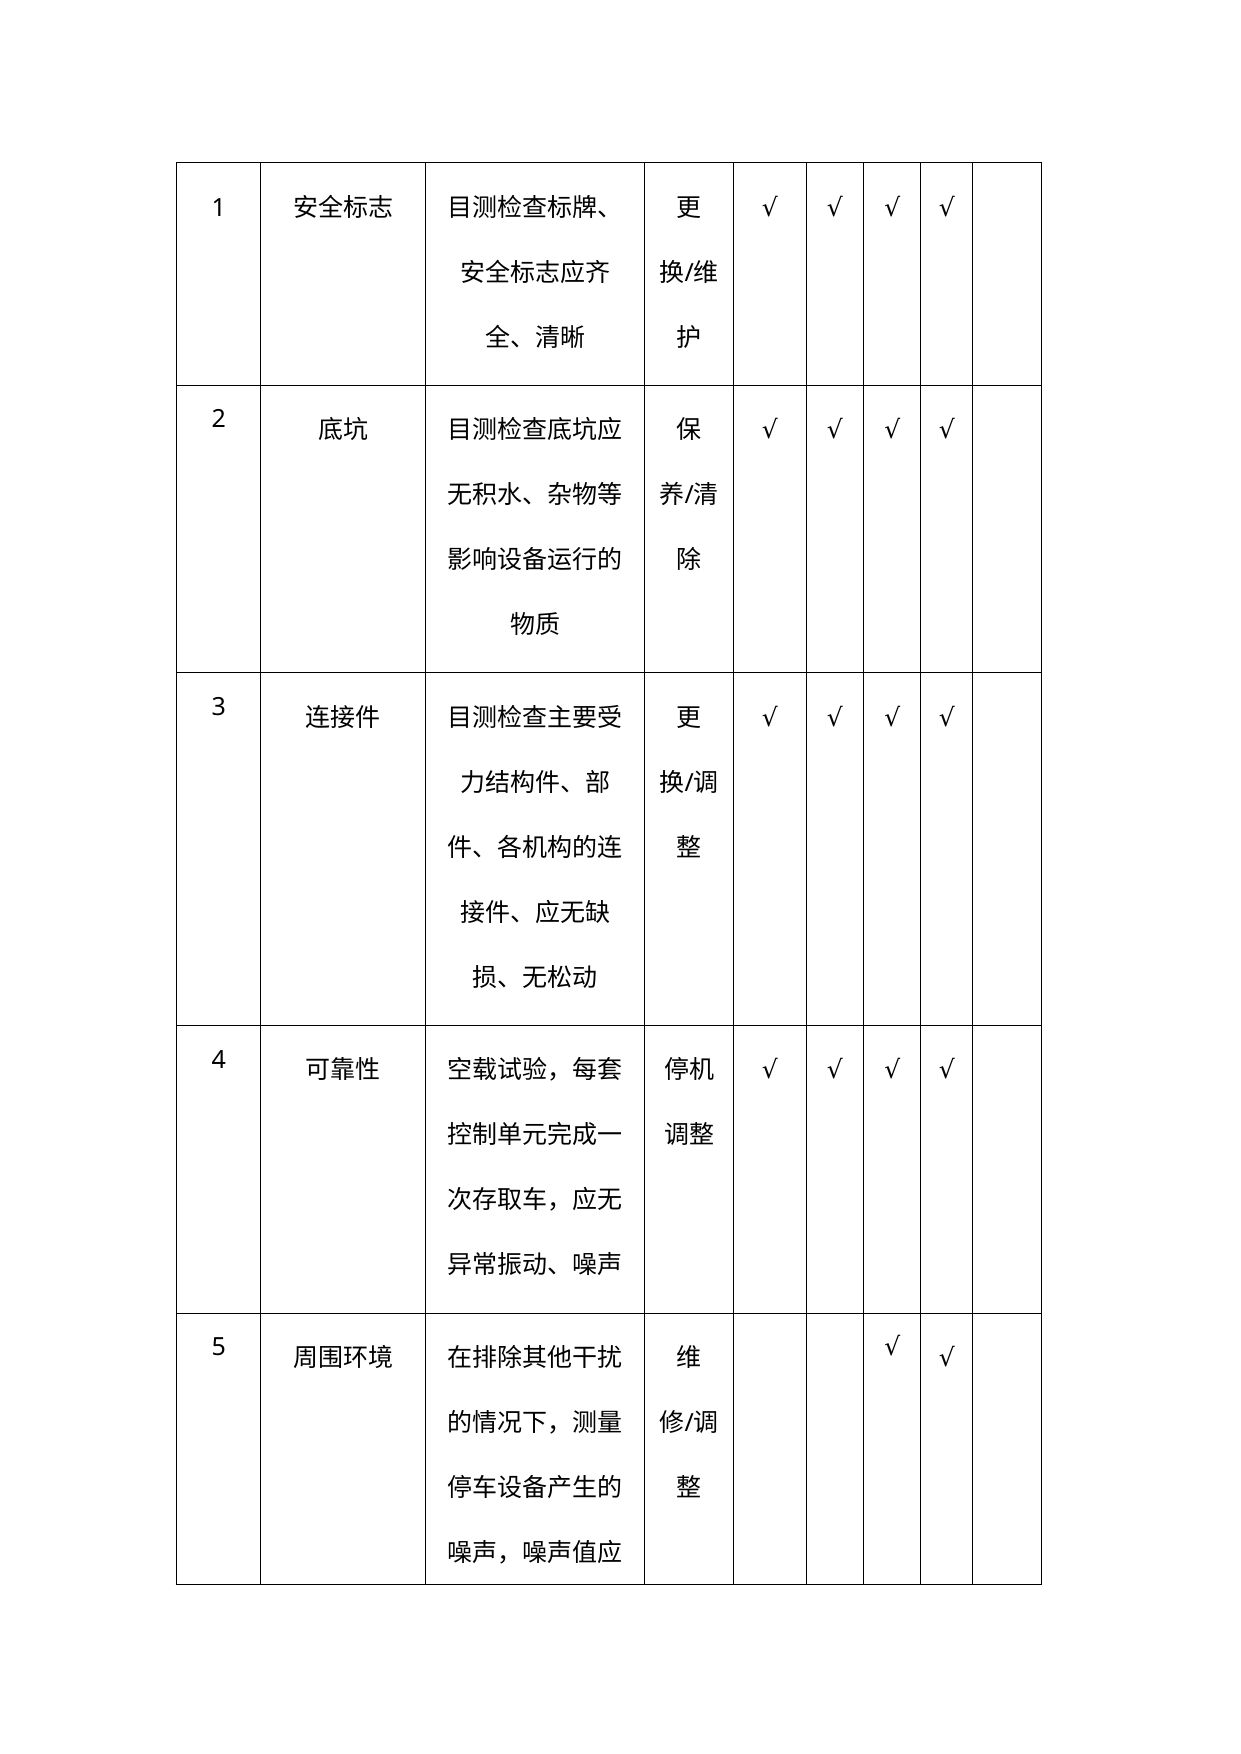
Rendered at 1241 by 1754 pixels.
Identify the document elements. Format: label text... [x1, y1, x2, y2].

table_cell [973, 386, 1041, 672]
table_cell √ [921, 1314, 972, 1584]
table_cell 保养/清除 [645, 386, 733, 672]
table_cell √ [734, 163, 806, 384]
table_cell √ [807, 386, 863, 672]
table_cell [426, 1314, 644, 1584]
table_cell 2 [177, 386, 260, 672]
table_cell [973, 163, 1041, 384]
table_cell 目测检查标牌、安全标志应齐全、清晰 [426, 163, 644, 384]
table_cell √ [864, 1026, 920, 1312]
table_cell √ [807, 1026, 863, 1312]
table_cell [734, 1314, 806, 1584]
table_cell 周围环境 [261, 1314, 425, 1584]
table_cell [973, 1026, 1041, 1312]
table_cell √ [807, 673, 863, 1025]
table_cell 连接件 [261, 673, 425, 1025]
table_cell √ [864, 386, 920, 672]
table_cell [807, 1314, 863, 1584]
table_cell 安全标志 [261, 163, 425, 384]
table_cell √ [864, 163, 920, 384]
table_cell [973, 673, 1041, 1025]
table_cell 目测检查底坑应无积水、杂物等影响设备运行的物质 [426, 386, 644, 672]
table_cell 4 [177, 1026, 260, 1312]
table_cell √ [734, 1026, 806, 1312]
table_cell √ [864, 673, 920, 1025]
table_cell √ [921, 673, 972, 1025]
table_cell 3 [177, 673, 260, 1025]
table_cell 目测检查主要受力结构件、部件、各机构的连接件、应无缺损、无松动 [426, 673, 644, 1025]
table_cell √ [921, 163, 972, 384]
table_cell 可靠性 [261, 1026, 425, 1312]
table_cell 停机调整 [645, 1026, 733, 1312]
table_cell 更换/维护 [645, 163, 733, 384]
table_cell 维修/调整 [645, 1314, 733, 1584]
table_cell 底坑 [261, 386, 425, 672]
table_cell 更换/调整 [645, 673, 733, 1025]
table_cell 1 [177, 163, 260, 384]
table_cell √ [734, 673, 806, 1025]
table_cell √ [921, 386, 972, 672]
table_cell [973, 1314, 1041, 1584]
table_cell 5 [177, 1314, 260, 1584]
table_cell √ [734, 386, 806, 672]
table_cell 空载试验，每套控制单元完成一次存取车，应无异常振动、噪声 [426, 1026, 644, 1312]
table_cell √ [807, 163, 863, 384]
table_cell √ [864, 1314, 920, 1584]
table_cell √ [921, 1026, 972, 1312]
